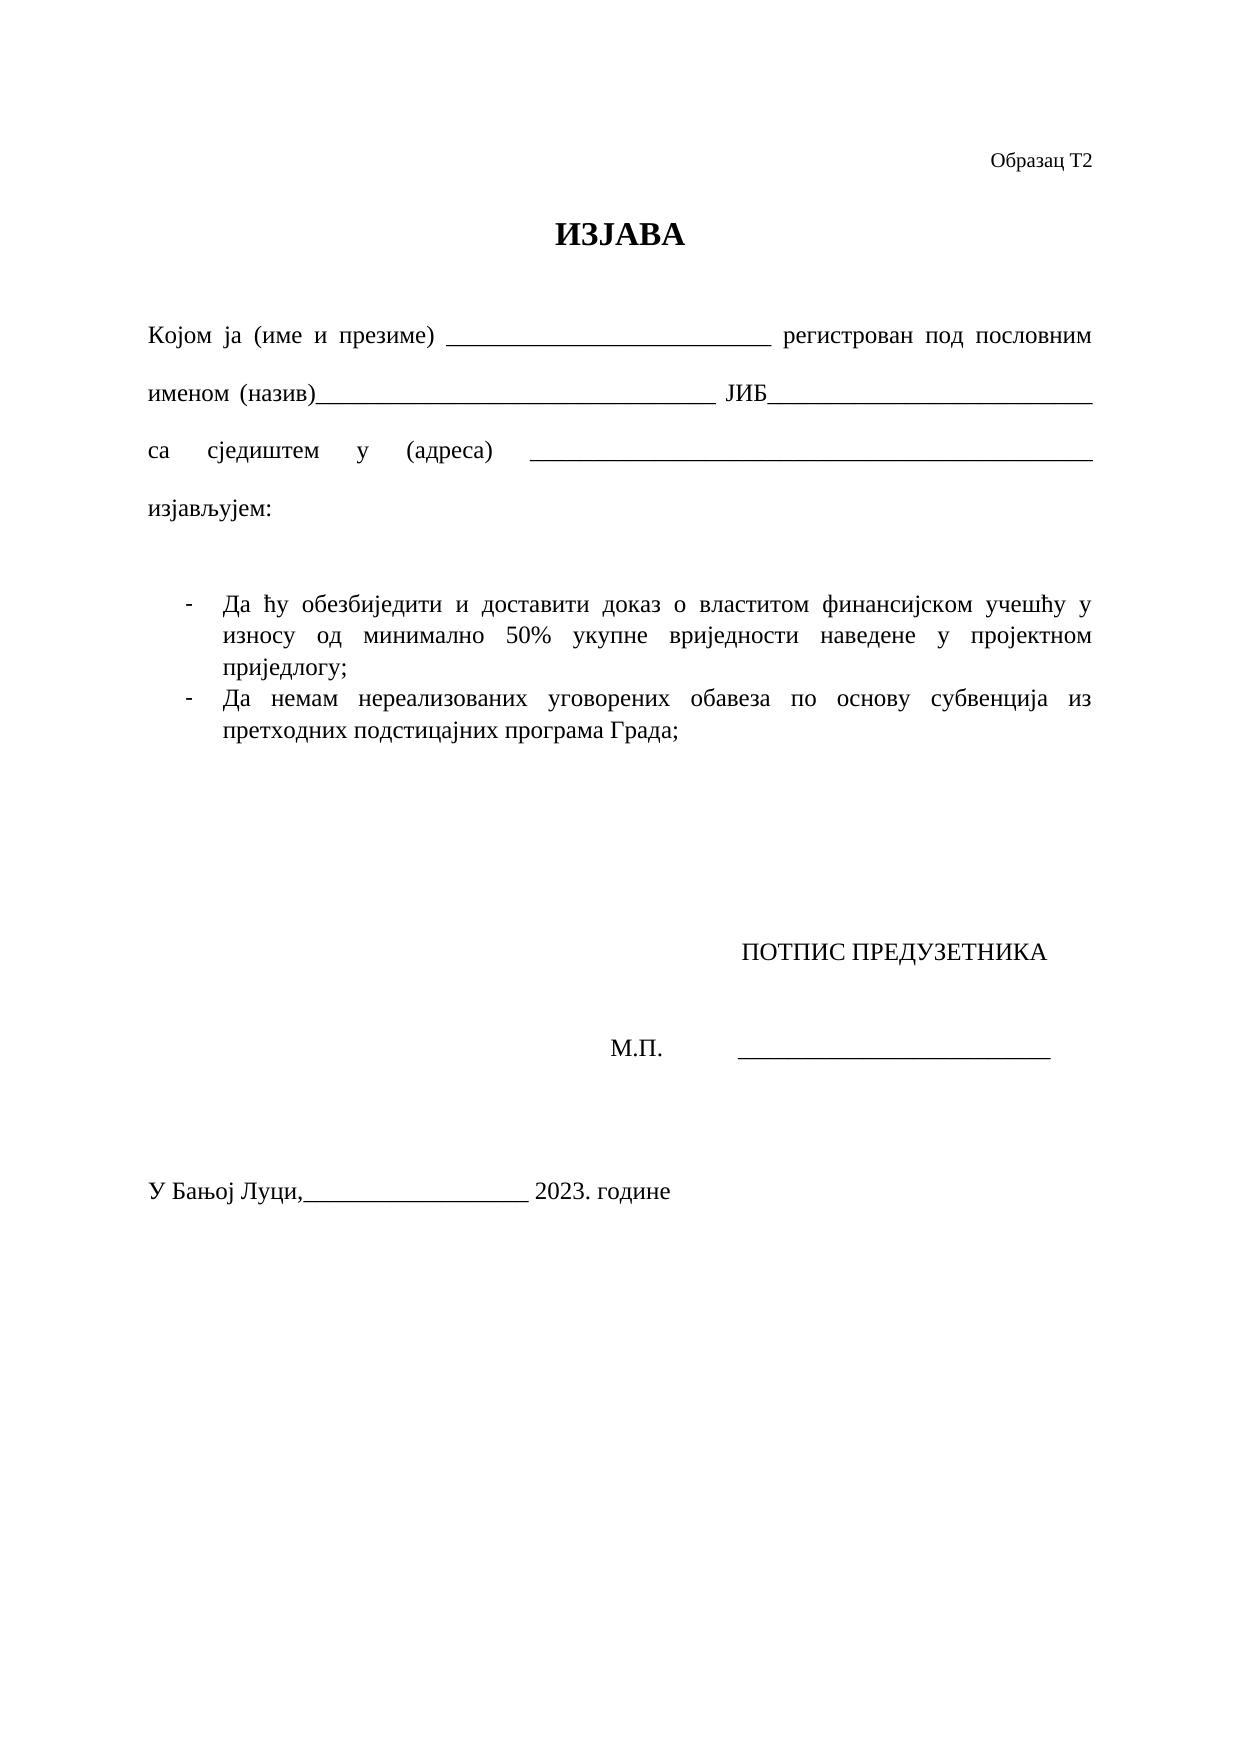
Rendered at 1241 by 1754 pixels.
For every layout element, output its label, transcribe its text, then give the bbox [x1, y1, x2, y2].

text У Бањој Луци,__________________ 2023. године [148, 1176, 1093, 1204]
list Да ћу обезбиједити и доставити доказ о властитом финансијском учешћу у износу од минимално 50% укупне вриједности наведене у пројектном приједлогу; [185, 588, 1093, 680]
text ИЗЈАВА [148, 215, 1093, 253]
list Да немам нереализованих уговорених обавеза по основу субвенција из претходних подстицајних програма Града; [185, 683, 1093, 744]
text Којом ја (име и презиме) __________________________ регистрован под пословним именом (назив)________________________________ ЈИБ__________________________ са сједиштем у (адреса) _____________________________________________ изјављујем: [148, 320, 1093, 522]
text ПОТПИС ПРЕДУЗЕТНИКА [148, 937, 1093, 966]
text Образац Т2 [148, 148, 1093, 172]
text М.П. _________________________ [148, 1033, 1093, 1061]
